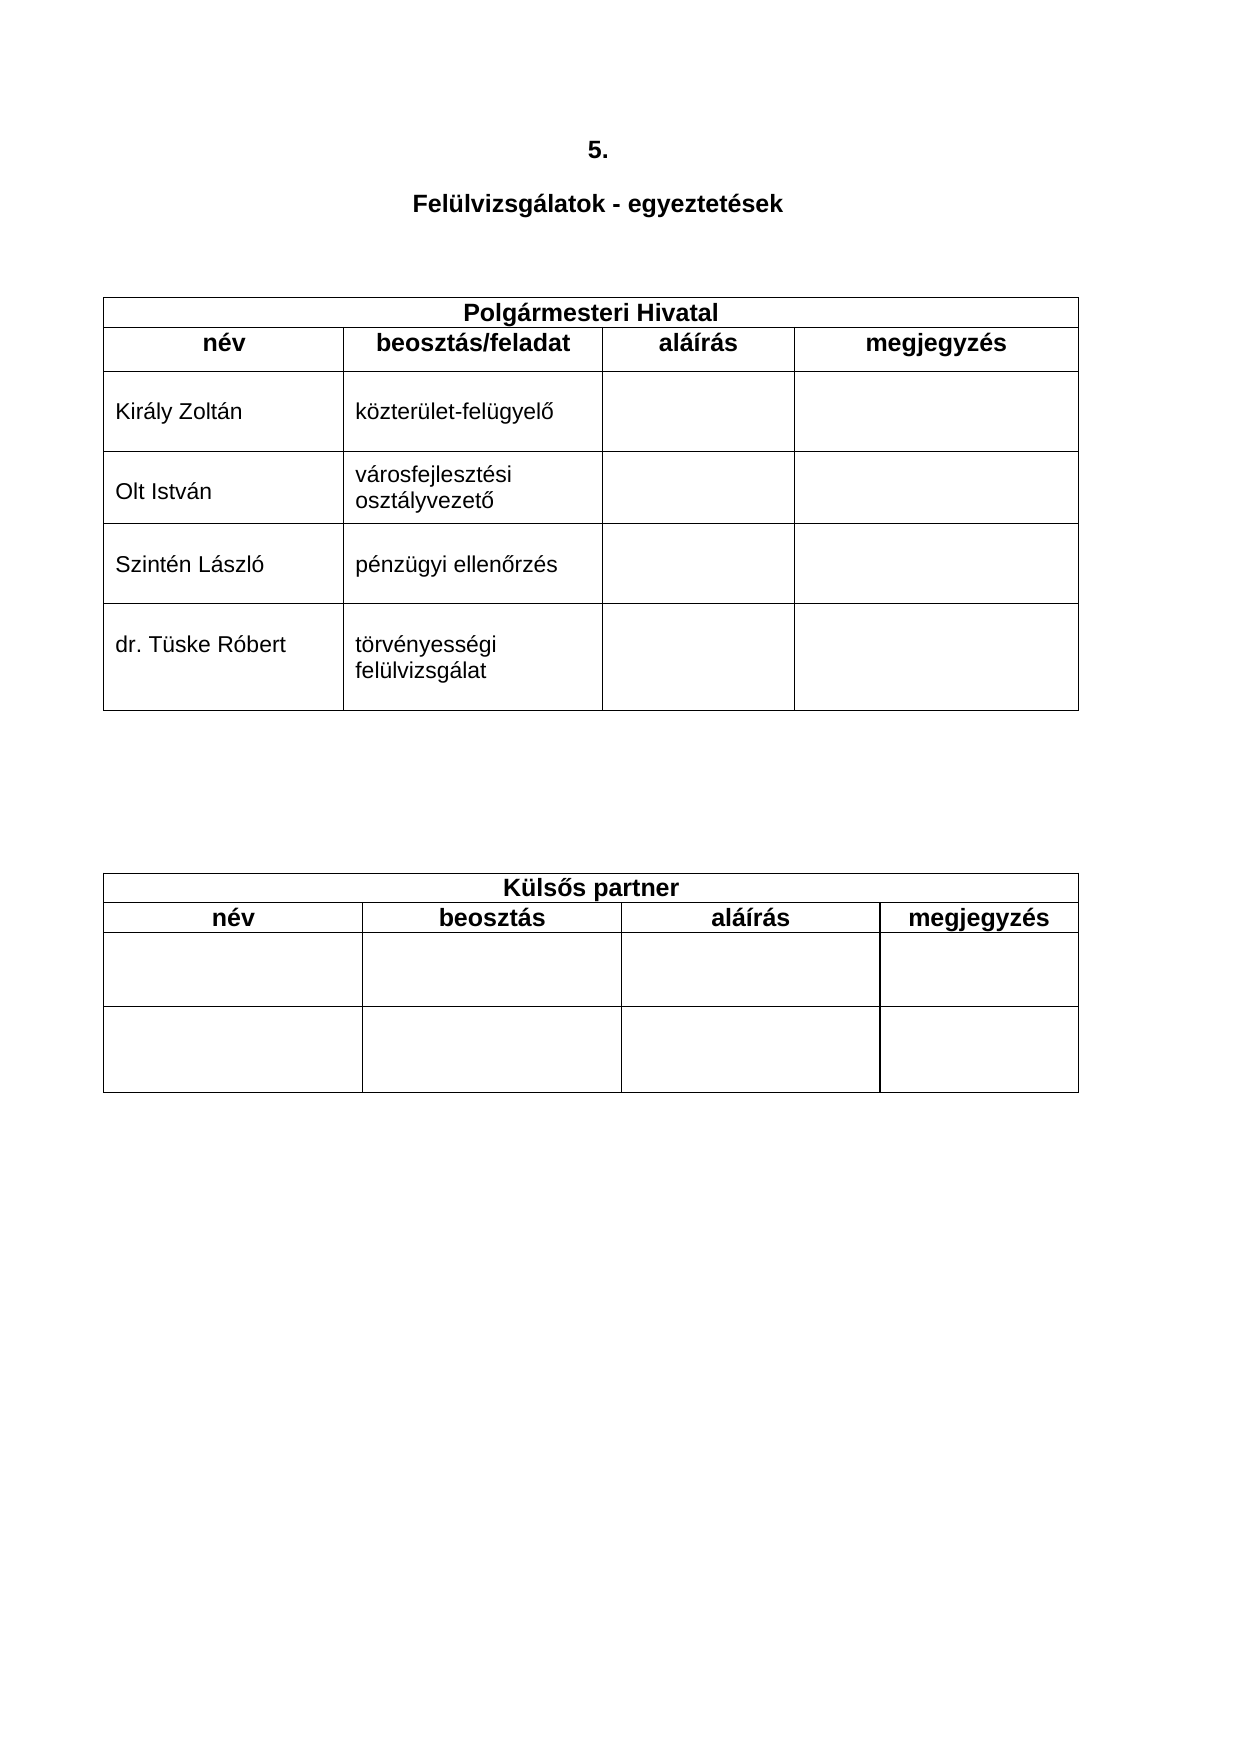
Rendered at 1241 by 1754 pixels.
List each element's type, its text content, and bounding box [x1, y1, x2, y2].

table_cell [622, 933, 879, 1006]
table_cell megjegyzés [881, 903, 1078, 932]
table_cell törvényességi felülvizsgálat [344, 604, 602, 710]
table_cell [603, 452, 794, 523]
table_cell pénzügyi ellenőrzés [344, 524, 602, 603]
table_cell [881, 1007, 1078, 1092]
table_header Külsős partner [104, 874, 1078, 902]
text Felülvizsgálatok - egyeztetések [103, 189, 1093, 218]
table_cell [104, 933, 362, 1006]
table_cell [363, 1007, 621, 1092]
table_cell közterület-felügyelő [344, 372, 602, 451]
table_cell [795, 452, 1078, 523]
table_cell [603, 604, 794, 710]
table_cell aláírás [622, 903, 879, 932]
table_cell [104, 1007, 362, 1092]
table_cell [881, 933, 1078, 1006]
table_cell [603, 372, 794, 451]
table_cell [622, 1007, 879, 1092]
table_cell [795, 604, 1078, 710]
table_cell dr. Tüske Róbert [104, 604, 343, 710]
table_cell városfejlesztési osztályvezető [344, 452, 602, 523]
table_cell beosztás/feladat [344, 328, 602, 371]
table_cell Szintén László [104, 524, 343, 603]
table_cell megjegyzés [795, 328, 1078, 371]
table_cell [603, 524, 794, 603]
table_cell [795, 372, 1078, 451]
table_cell Király Zoltán [104, 372, 343, 451]
table_cell [795, 524, 1078, 603]
table_cell aláírás [603, 328, 794, 371]
table_cell beosztás [363, 903, 621, 932]
table_cell név [104, 328, 343, 371]
table_cell név [104, 903, 362, 932]
table_header Polgármesteri Hivatal [104, 298, 1078, 327]
table_cell [363, 933, 621, 1006]
text 5. [103, 135, 1093, 164]
table_cell Olt István [104, 452, 343, 523]
